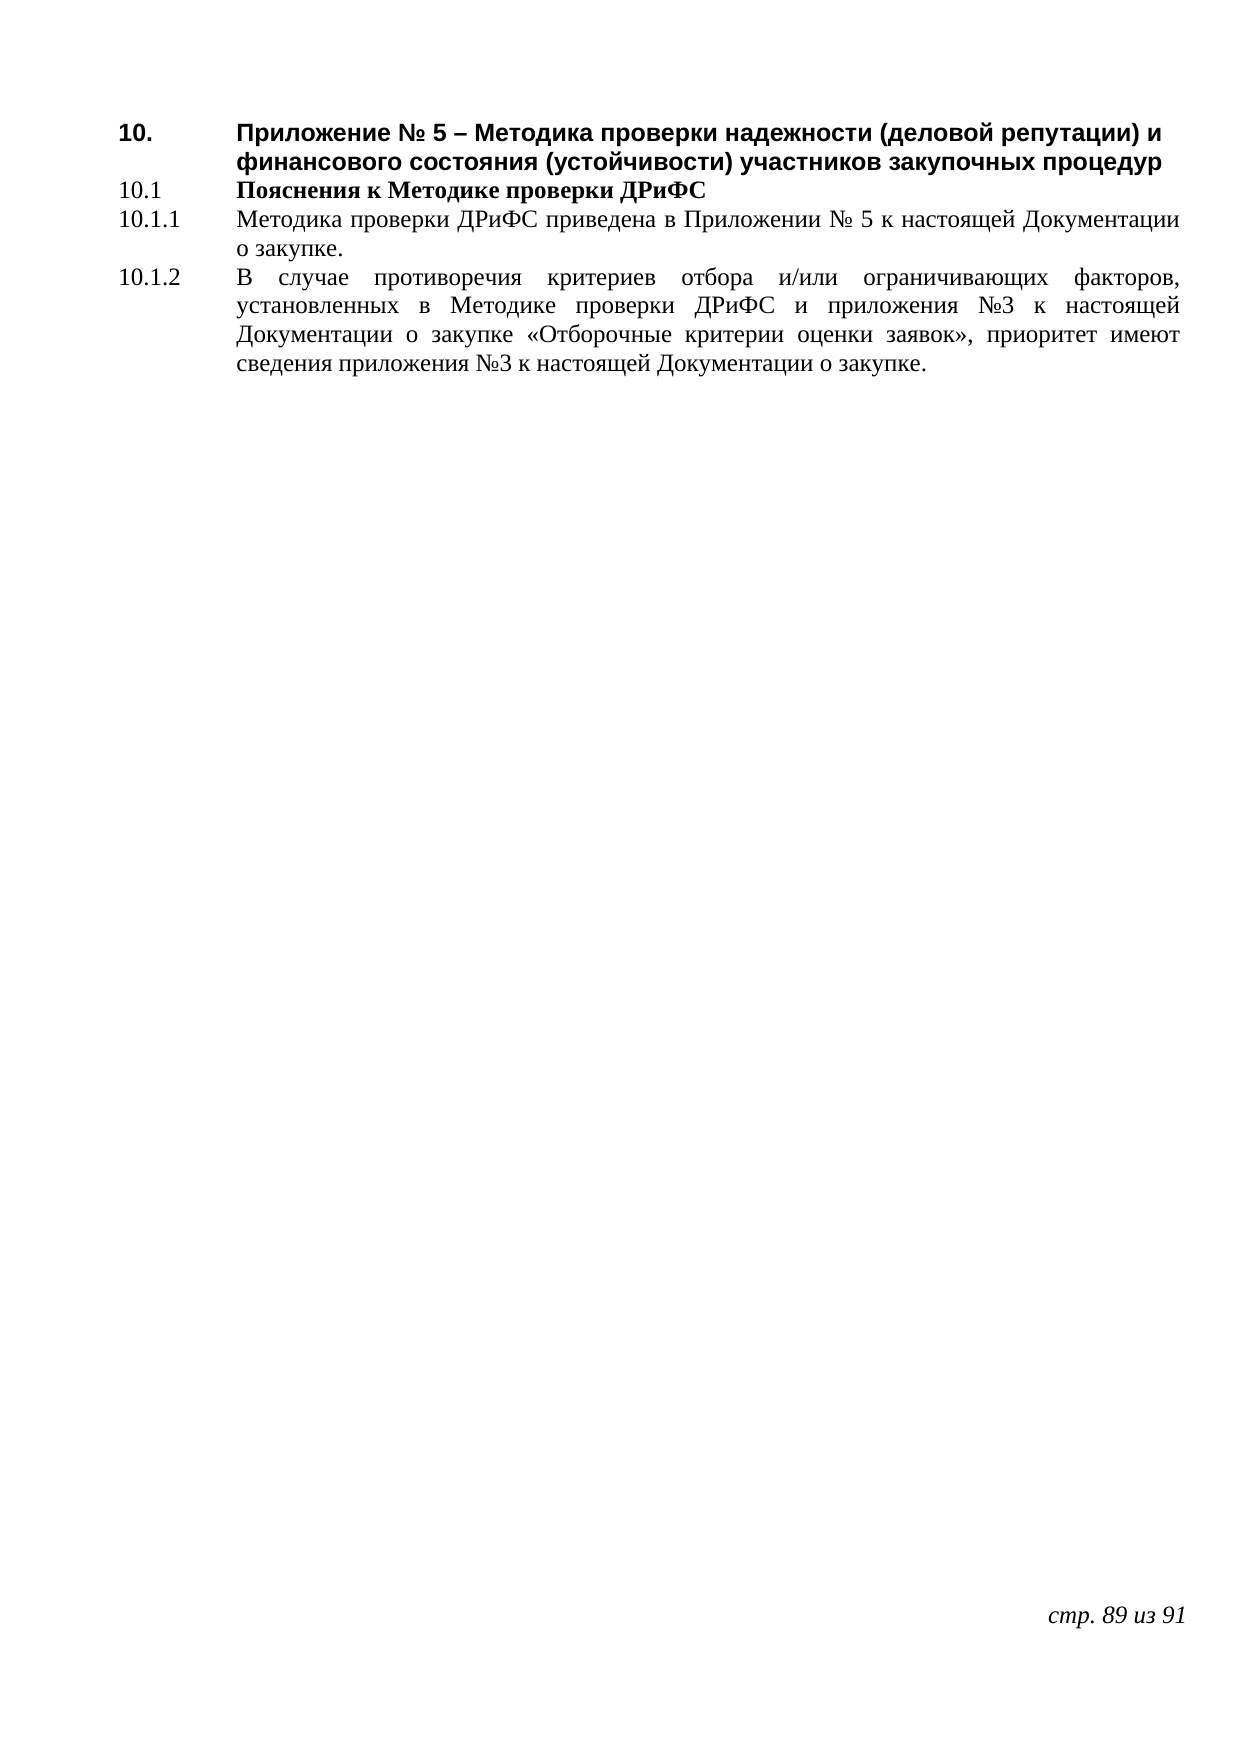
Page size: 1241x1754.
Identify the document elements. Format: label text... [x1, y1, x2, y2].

list В случае противоречия критериев отбора и/или ограничивающих факторов, установленных в Методике проверки ДРиФС и приложения №3 к настоящей Документации о закупке «Отборочные критерии оценки заявок», приоритет имеют сведения приложения №3 к настоящей Документации о закупке. [118, 262, 1181, 377]
subtitle Пояснения к Методике проверки ДРиФС [118, 176, 1181, 204]
subtitle Приложение № 5 – Методика проверки надежности (деловой репутации) и финансового состояния (устойчивости) участников закупочных процедур [118, 118, 1181, 176]
list Методика проверки ДРиФС приведена в Приложении № 5 к настоящей Документации о закупке. [118, 204, 1181, 262]
